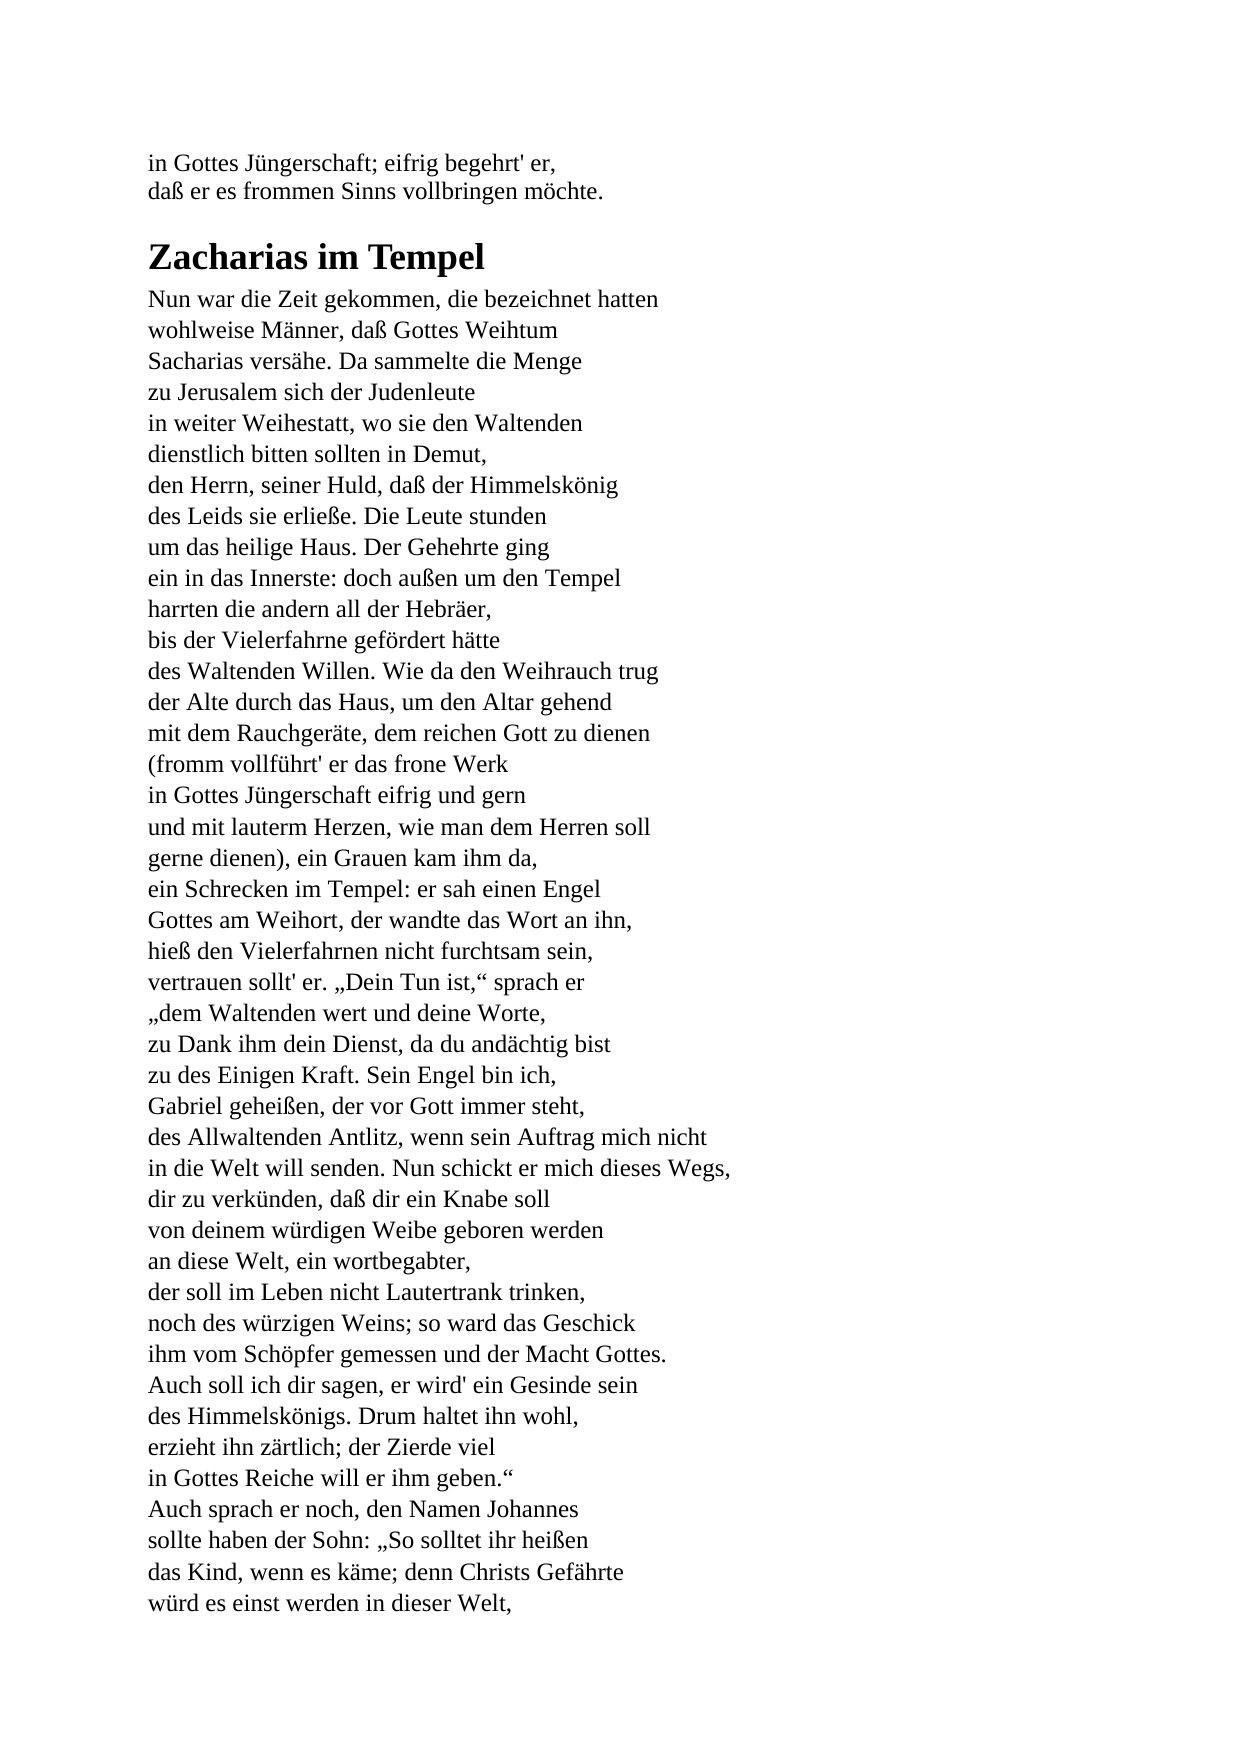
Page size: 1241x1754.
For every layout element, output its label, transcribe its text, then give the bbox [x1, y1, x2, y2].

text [148, 284, 1093, 1616]
subtitle Zacharias im Tempel [148, 234, 1093, 277]
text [148, 148, 1093, 205]
